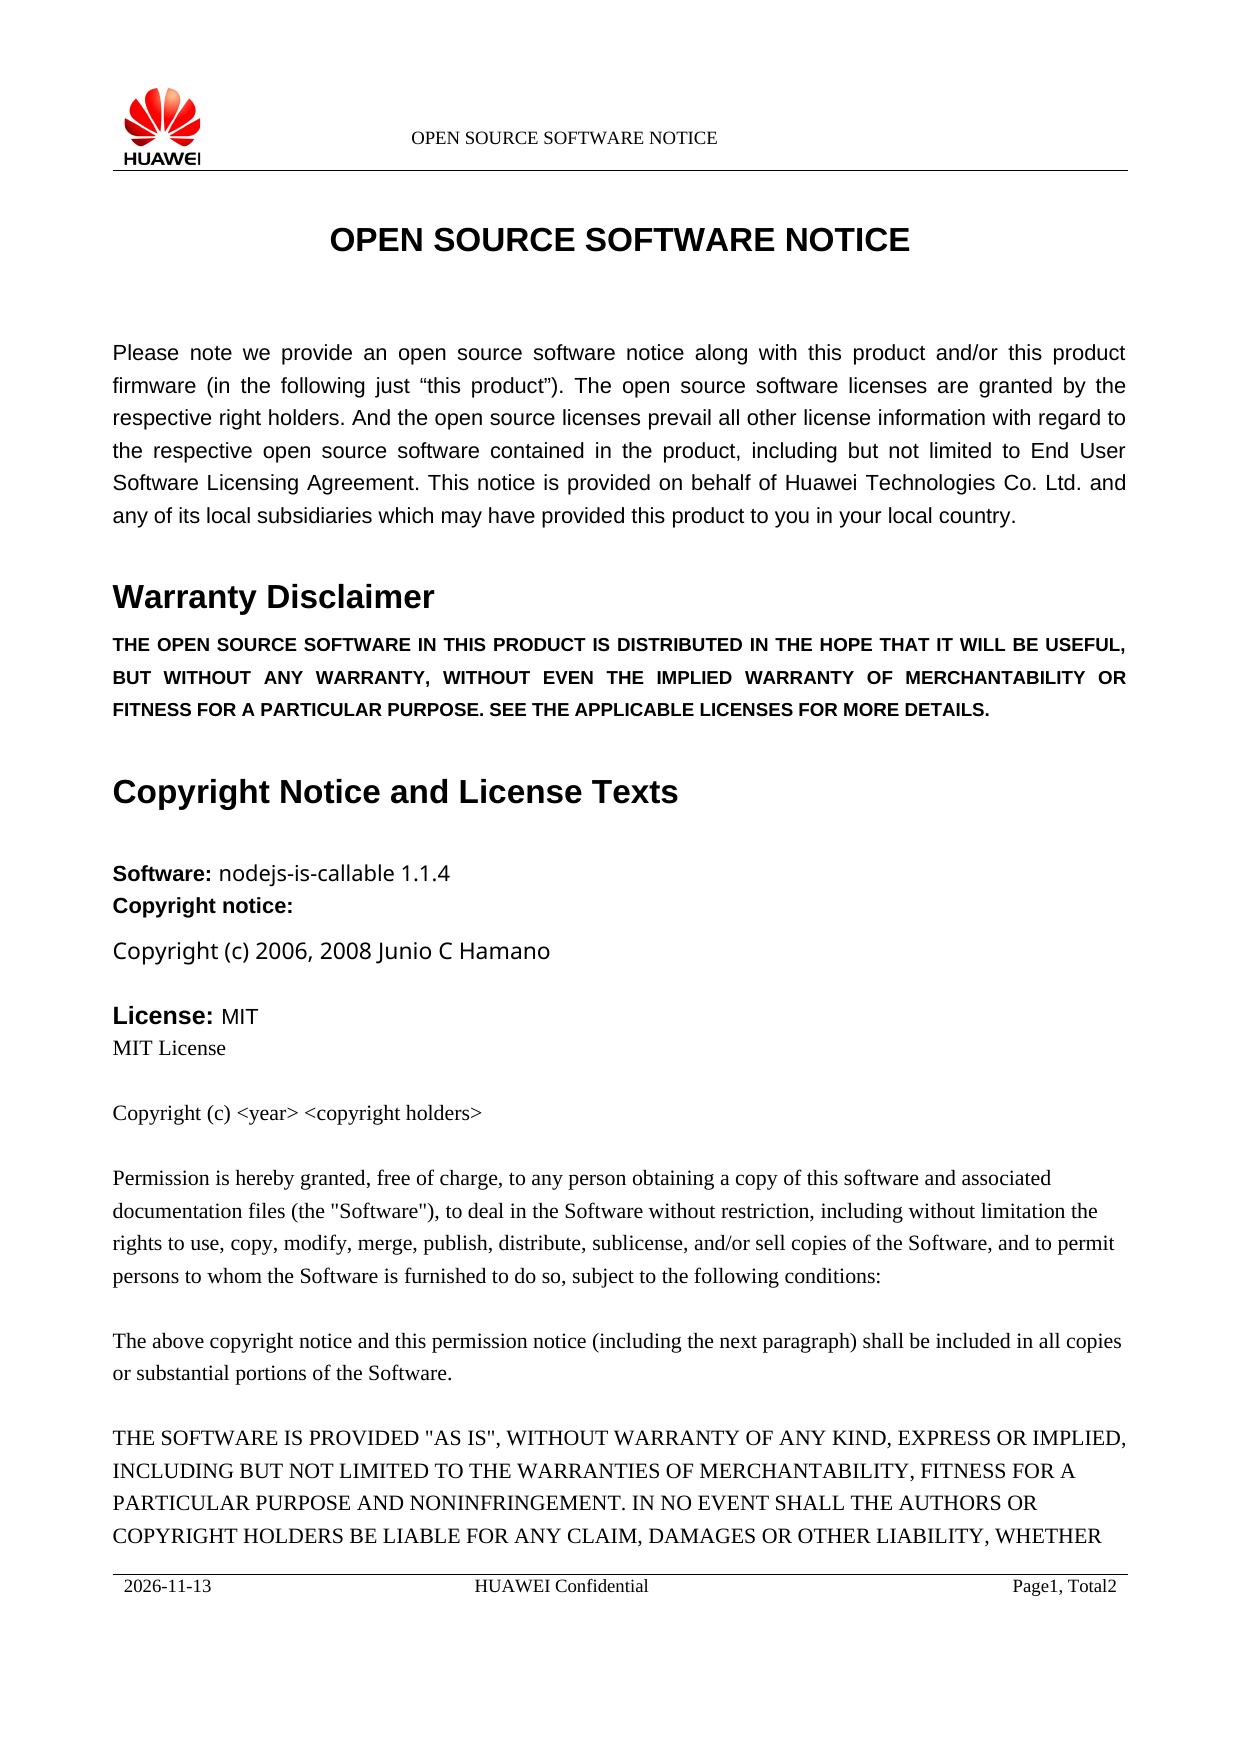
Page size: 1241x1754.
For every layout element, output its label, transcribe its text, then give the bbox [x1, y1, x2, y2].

title Software: nodejs-is-callable 1.1.4 [112, 856, 1128, 889]
text Please note we provide an open source software notice along with this product and/or this product firmware (in the following just “this product”). The open source software licenses are granted by the respective right holders. And the open source licenses prevail all other license information with regard to the respective open source software contained in the product, including but not limited to End User Software Licensing Agreement. This notice is provided on behalf of Huawei Technologies Co. Ltd. and any of its local subsidiaries which may have provided this product to you in your local country. [112, 336, 1128, 531]
text Copyright Notice and License Texts [112, 759, 1128, 824]
text OPEN SOURCE SOFTWARE NOTICE [112, 206, 1128, 271]
text Copyright notice: [112, 889, 1128, 921]
text The open source software in this product is distributed in the hope that it will be useful, but WITHOUT ANY WARRANTY, without even the implied warranty of MERCHANTABILITY or FITNESS FOR A PARTICULAR PURPOSE. See the applicable licenses for more details. [112, 629, 1128, 726]
text License: MIT [112, 999, 1128, 1031]
text Copyright (c) 2006, 2008 Junio C Hamano [112, 934, 1128, 999]
picture [124, 88, 201, 165]
text Warranty Disclaimer [112, 564, 1128, 629]
